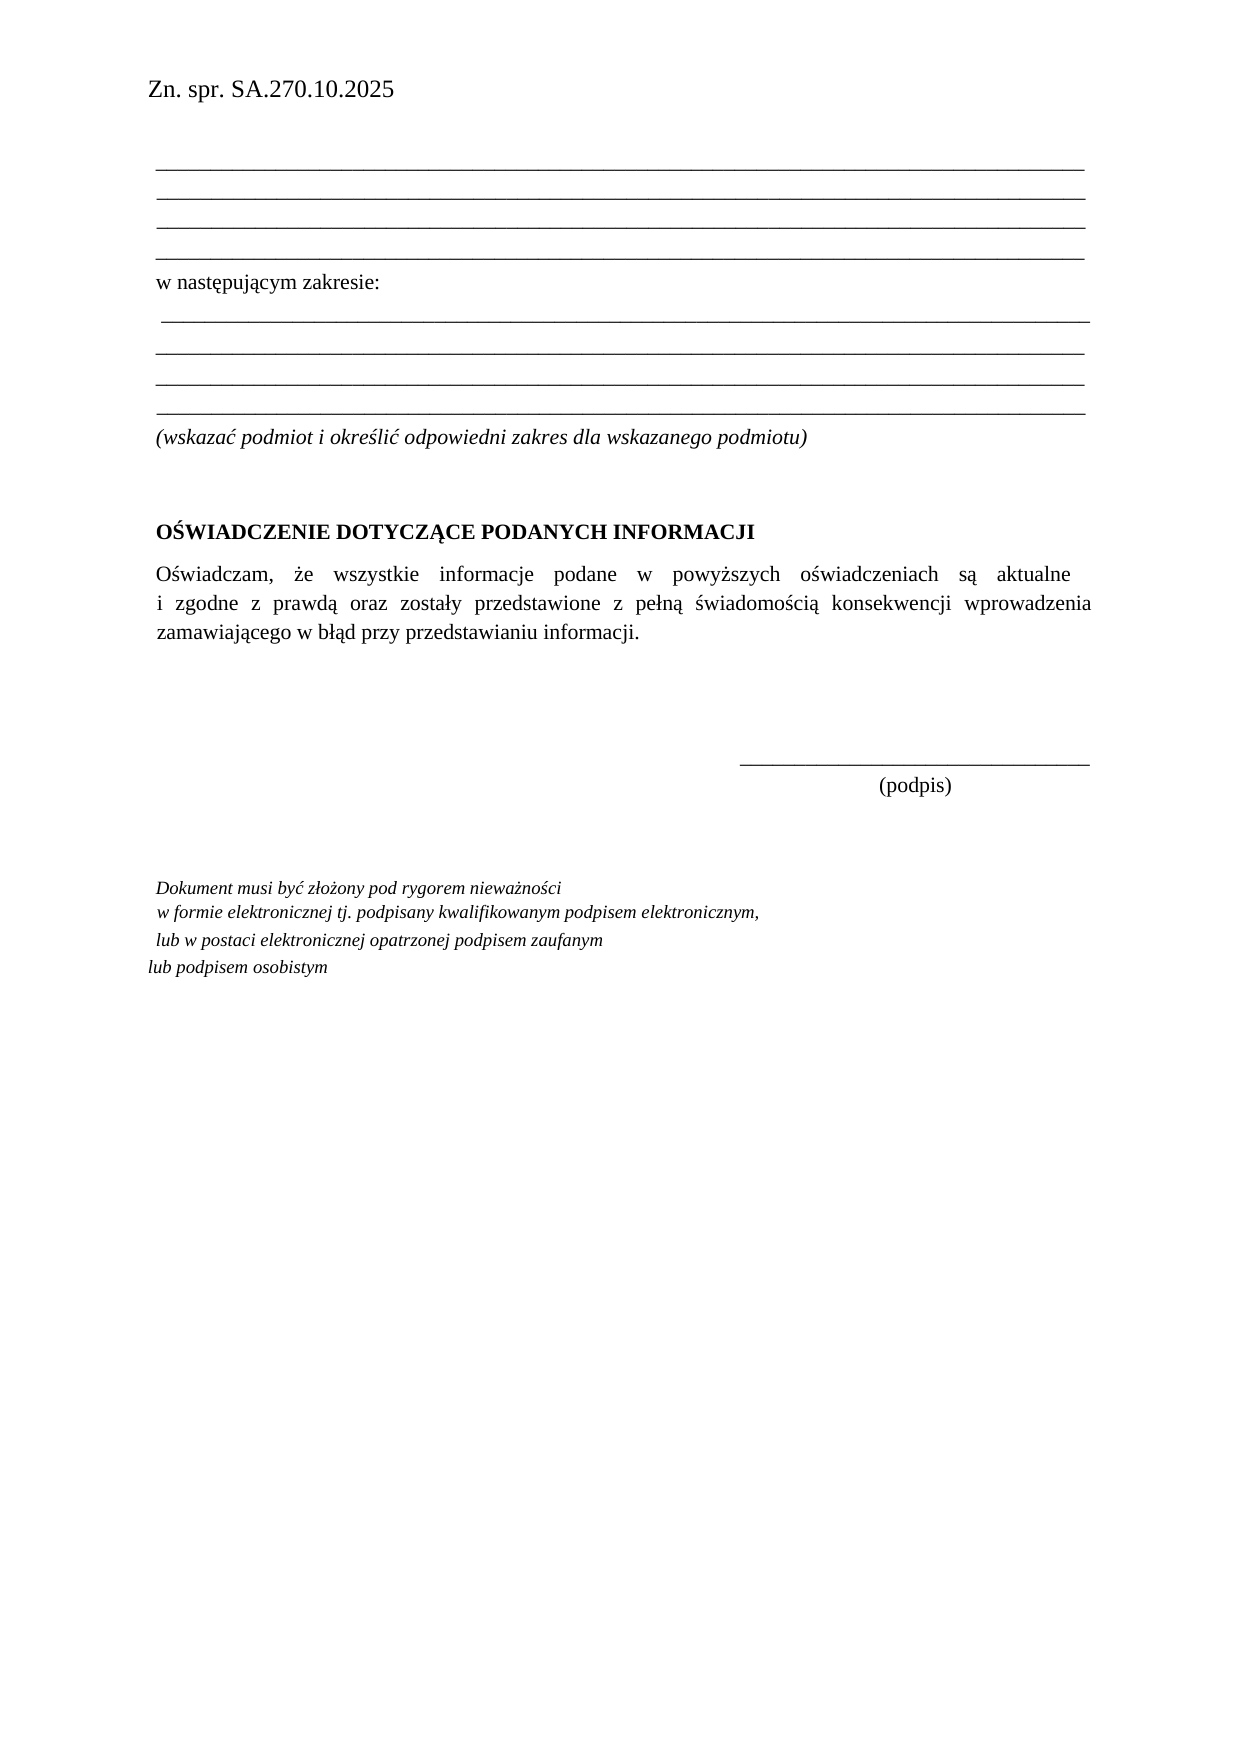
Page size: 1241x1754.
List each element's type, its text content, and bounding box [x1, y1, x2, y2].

text w następującym zakresie: [156, 269, 1093, 294]
text _____________________________________________________________________________________ [156, 237, 1093, 262]
text _____________________________________________________________________________________ [156, 300, 1093, 325]
text __________________________________________________________________________________________________________________________________________________________________________ [156, 363, 1093, 417]
text ________________________________ (podpis) [737, 743, 1093, 797]
text _____________________________________________________________________________________ [156, 332, 1093, 357]
text OŚWIADCZENIE DOTYCZĄCE PODANYCH INFORMACJI [156, 519, 1093, 544]
text _______________________________________________________________________________________________________________________________________________________________________________________________________________________________________________________________ [156, 148, 1093, 231]
text lub w postaci elektronicznej opatrzonej podpisem zaufanym [156, 929, 1093, 950]
text Oświadczam, że wszystkie informacje podane w powyższych oświadczeniach są aktualne i zgodne z prawdą oraz zostały przedstawione z pełną świadomością konsekwencji wprowadzenia zamawiającego w błąd przy przedstawianiu informacji. [156, 561, 1093, 644]
text lub podpisem osobistym [148, 956, 1093, 978]
text (wskazać podmiot i określić odpowiedni zakres dla wskazanego podmiotu) [156, 424, 1093, 449]
text Dokument musi być złożony pod rygorem nieważności w formie elektronicznej tj. podpisany kwalifikowanym podpisem elektronicznym, [156, 877, 1093, 923]
